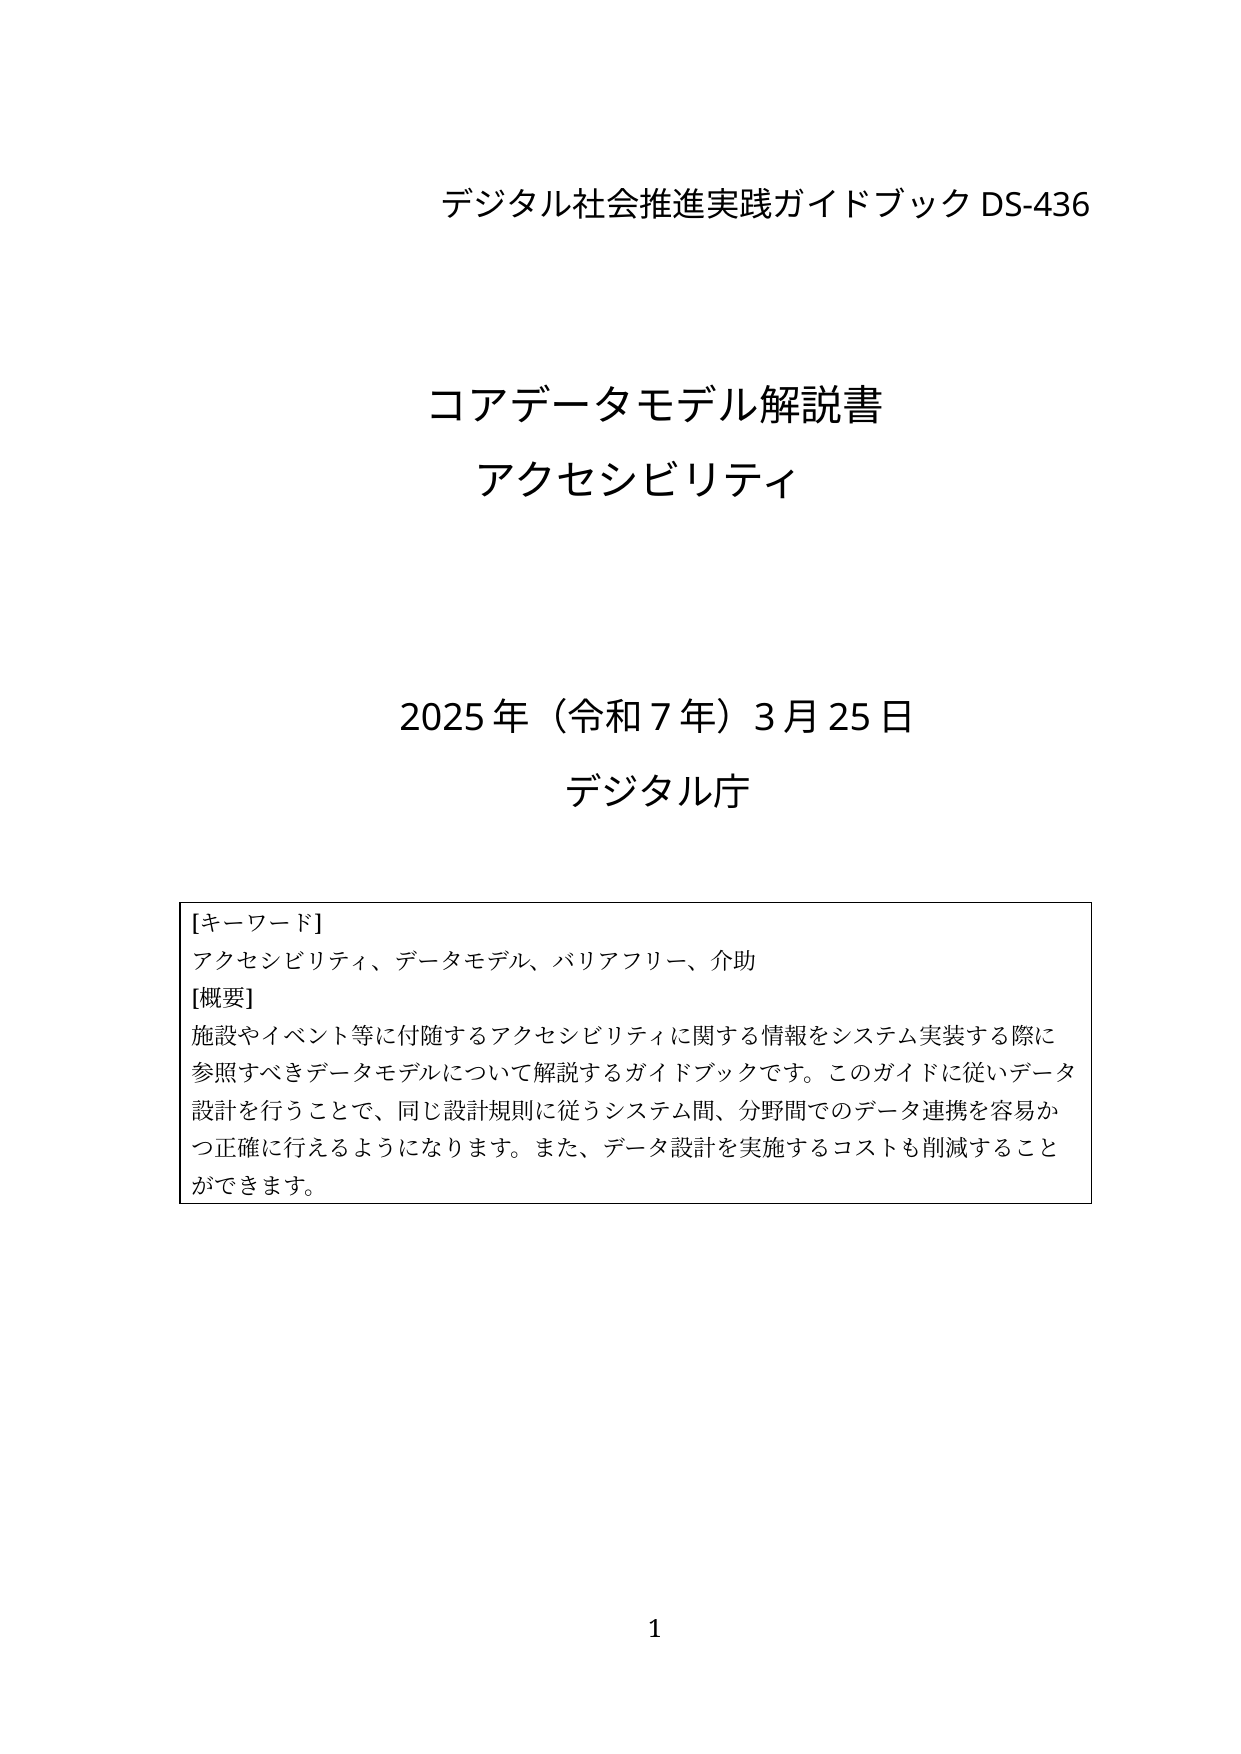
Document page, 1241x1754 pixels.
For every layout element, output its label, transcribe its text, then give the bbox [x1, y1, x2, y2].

text デジタル社会推進実践ガイドブック DS-436 [150, 164, 1090, 239]
subtitle デジタル庁 [187, 752, 1090, 902]
title コアデータモデル解説書 アクセシビリティ [187, 364, 1090, 514]
table_header [キーワード] アクセシビリティ、データモデル、バリアフリー、介助 [概要] 施設やイベント等に付随するアクセシビリティに関する情報をシステム実装する際に参照すべきデータモデルについて解説するガイドブックです。このガイドに従いデータ設計を行うことで、同じ設計規則に従うシステム間、分野間でのデータ連携を容易かつ正確に行えるようになります。また、データ設計を実施するコストも削減することができます。 [181, 903, 1091, 1203]
subtitle 2025年（令和7年）3月25日 [187, 677, 1090, 752]
